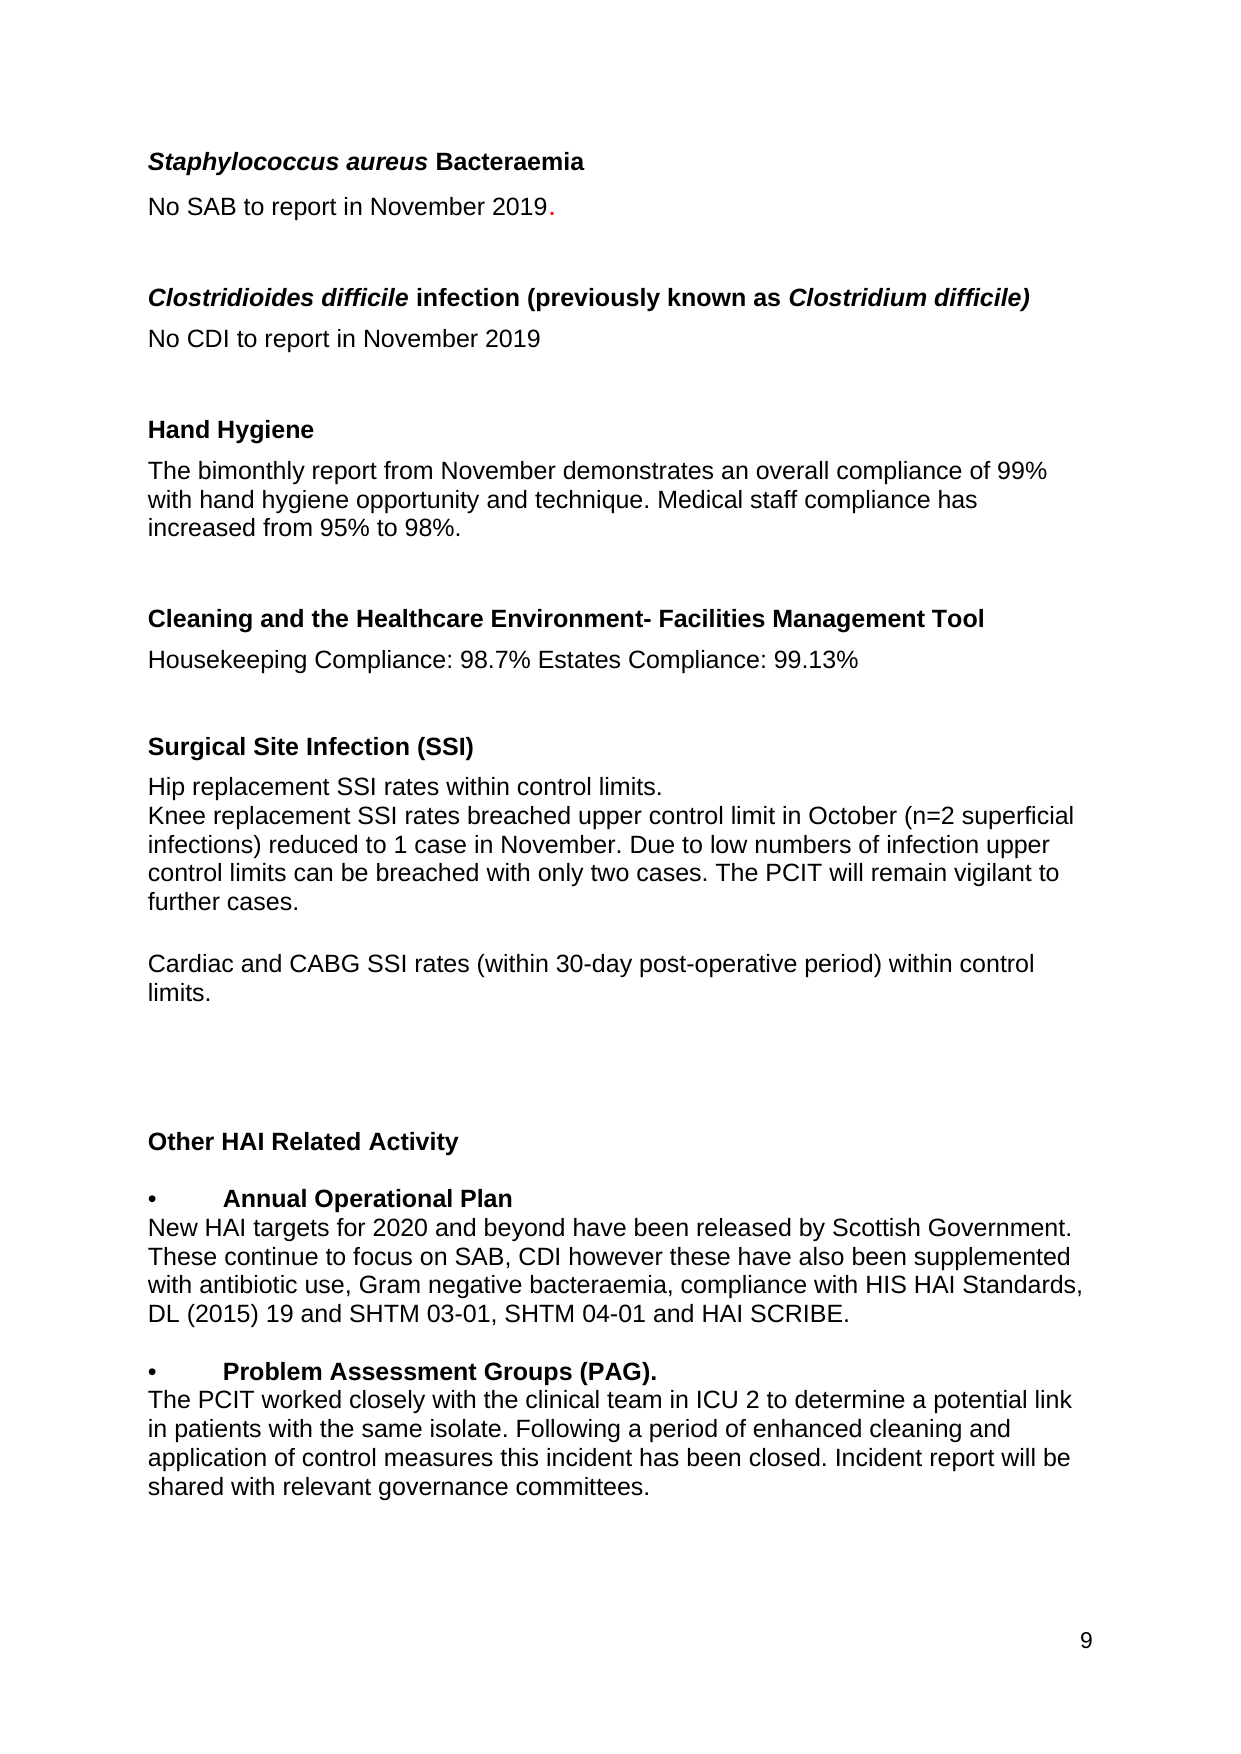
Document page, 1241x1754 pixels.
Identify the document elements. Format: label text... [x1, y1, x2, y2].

text Clostridioides difficile infection (previously known as Clostridium difficile) [148, 283, 1092, 312]
text No CDI to report in November 2019 [148, 324, 1092, 353]
text Knee replacement SSI rates breached upper control limit in October (n=2 superficial infections) reduced to 1 case in November. Due to low numbers of infection upper control limits can be breached with only two cases. The PCIT will remain vigilant to further cases. [148, 801, 1092, 916]
text The PCIT worked closely with the clinical team in ICU 2 to determine a potential link in patients with the same isolate. Following a period of enhanced cleaning and application of control measures this incident has been closed. Incident report will be shared with relevant governance committees. [148, 1386, 1092, 1501]
text No SAB to report in November 2019. [148, 188, 1092, 221]
text Cleaning and the Healthcare Environment- Facilities Management Tool [148, 604, 1092, 633]
text The bimonthly report from November demonstrates an overall compliance of 99% with hand hygiene opportunity and technique. Medical staff compliance has increased from 95% to 98%. [148, 456, 1092, 542]
text New HAI targets for 2020 and beyond have been released by Scottish Government. These continue to focus on SAB, CDI however these have also been supplemented with antibiotic use, Gram negative bacteraemia, compliance with HIS HAI Standards, DL (2015) 19 and SHTM 03-01, SHTM 04-01 and HAI SCRIBE. [148, 1213, 1092, 1328]
text Housekeeping Compliance: 98.7% Estates Compliance: 99.13% [148, 645, 1092, 674]
text Other HAI Related Activity [148, 1127, 1092, 1156]
text Surgical Site Infection (SSI) [148, 731, 1092, 760]
text • Problem Assessment Groups (PAG). [148, 1357, 1092, 1386]
text Hip replacement SSI rates within control limits. [148, 772, 1092, 801]
text Staphylococcus aureus Bacteraemia [148, 147, 1092, 176]
text Hand Hygiene [148, 415, 1092, 444]
text Cardiac and CABG SSI rates (within 30-day post-operative period) within control limits. [148, 949, 1092, 1007]
text • Annual Operational Plan [148, 1184, 1092, 1213]
